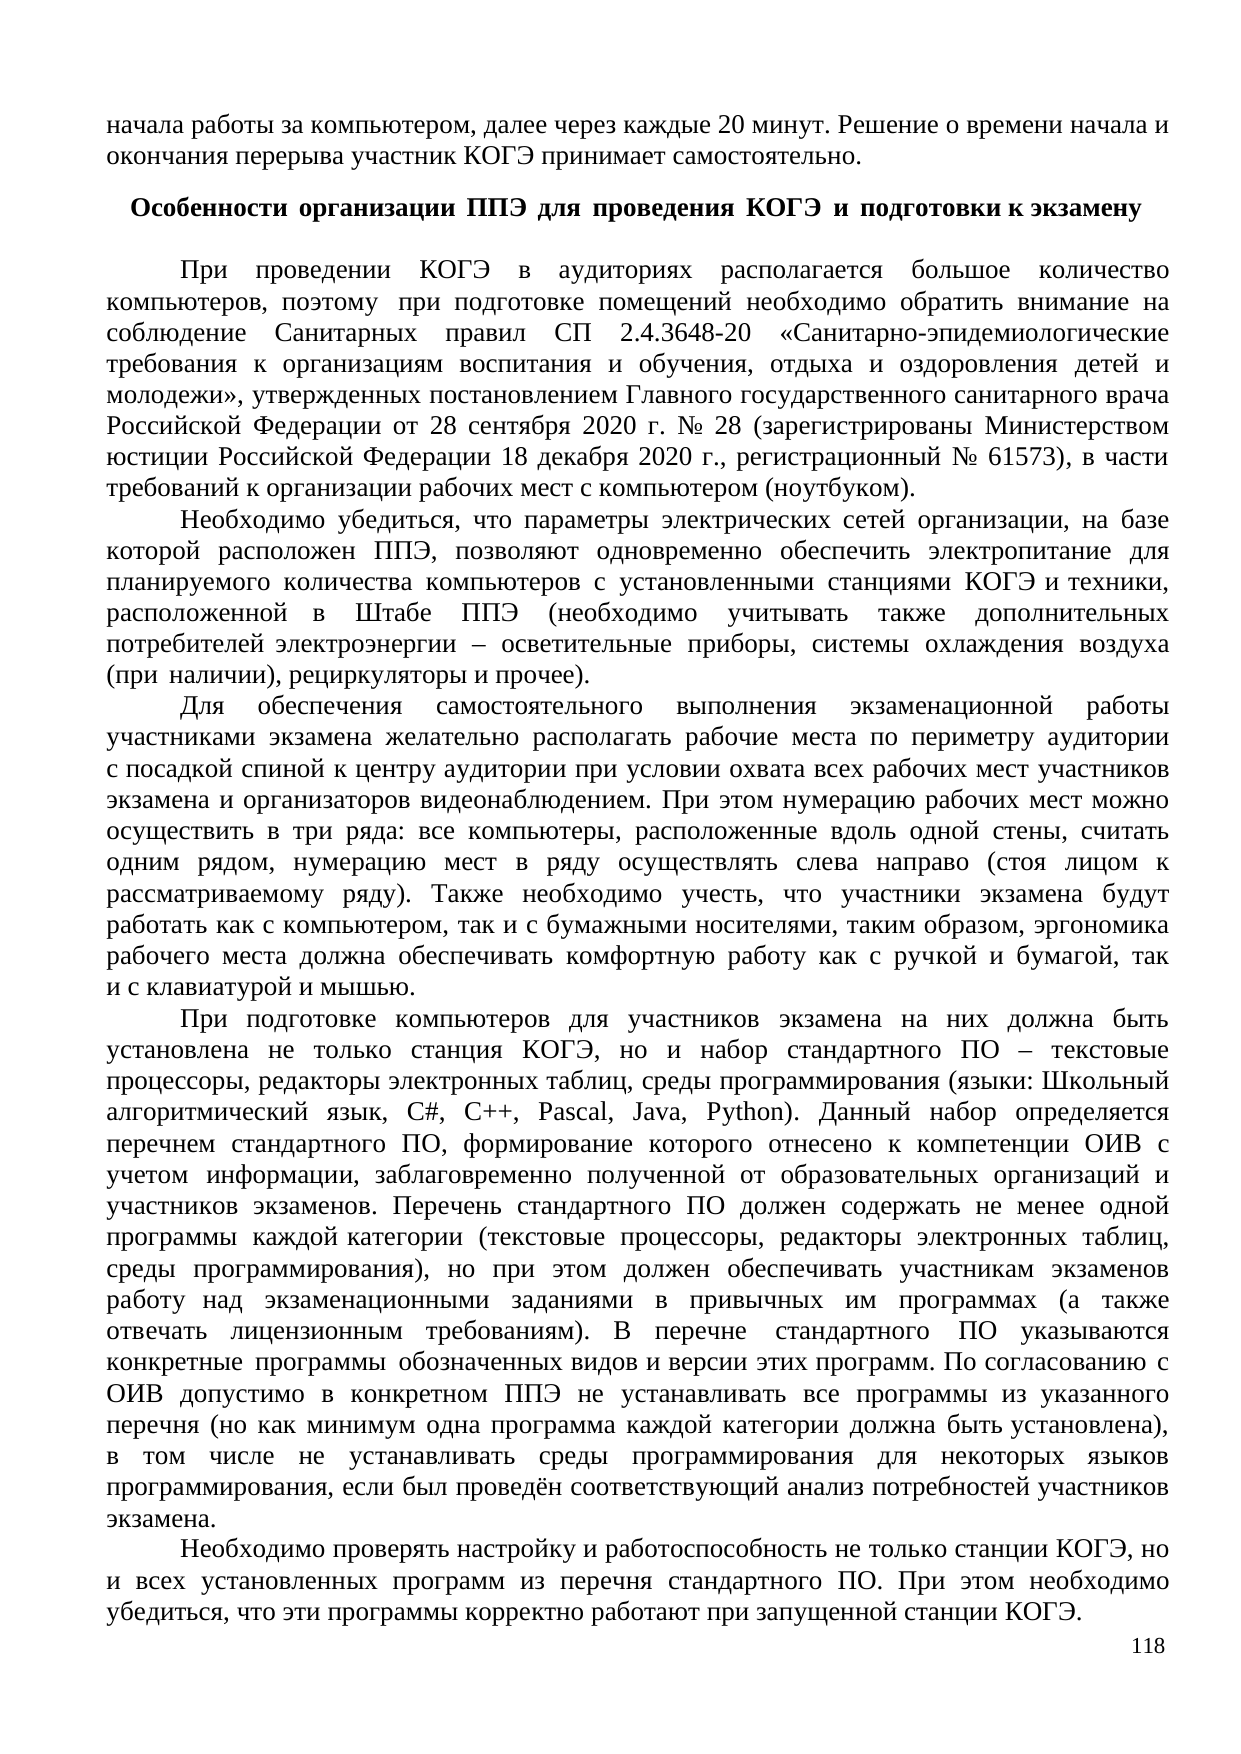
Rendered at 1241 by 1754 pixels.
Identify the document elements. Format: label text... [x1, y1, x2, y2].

text Необходимо убедиться, что параметры электрических сетей организации, на базе которой расположен ППЭ, позволяют одновременно обеспечить электропитание для планируемого количества компьютеров с установленными станциями КОГЭ и техники, расположенной в Штабе ППЭ (необходимо учитывать также дополнительных потребителей электроэнергии – осветительные приборы, системы охлаждения воздуха (при наличии), рециркуляторы и прочее). [106, 503, 1169, 689]
text Особенности организации ППЭ для проведения КОГЭ и подготовки к экзамену [106, 191, 1165, 222]
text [106, 108, 1169, 170]
text При подготовке компьютеров для участников экзамена на них должна быть установлена не только станция КОГЭ, но и набор стандартного ПО – текстовые процессоры, редакторы электронных таблиц, среды программирования (языки: Школьный алгоритмический язык, С#, C++, Pascal, Java, Python). Данный набор определяется перечнем стандартного ПО, формирование которого отнесено к компетенции ОИВ с учетом информации, заблаговременно полученной от образовательных организаций и участников экзаменов. Перечень стандартного ПО должен содержать не менее одной программы каждой категории (текстовые процессоры, редакторы электронных таблиц, среды программирования), но при этом должен обеспечивать участникам экзаменов работу над экзаменационными заданиями в привычных им программах (а также отвечать лицензионным требованиям). В перечне стандартного ПО указываются конкретные программы обозначенных видов и версии этих программ. По согласованию с ОИВ допустимо в конкретном ППЭ не устанавливать все программы из указанного перечня (но как минимум одна программа каждой категории должна быть установлена), в том числе не устанавливать среды программирования для некоторых языков программирования, если был проведён соответствующий анализ потребностей участников экзамена. [106, 1002, 1169, 1533]
text Для обеспечения самостоятельного выполнения экзаменационной работы участниками экзамена желательно располагать рабочие места по периметру аудитории с посадкой спиной к центру аудитории при условии охвата всех рабочих мест участников экзамена и организаторов видеонаблюдением. При этом нумерацию рабочих мест можно осуществить в три ряда: все компьютеры, расположенные вдоль одной стены, считать одним рядом, нумерацию мест в ряду осуществлять слева направо (стоя лицом к рассматриваемому ряду). Также необходимо учесть, что участники экзамена будут работать как с компьютером, так и с бумажными носителями, таким образом, эргономика рабочего места должна обеспечивать комфортную работу как с ручкой и бумагой, так и с клавиатурой и мышью. [106, 689, 1169, 1002]
text Необходимо проверять настройку и работоспособность не только станции КОГЭ, но и всех установленных программ из перечня стандартного ПО. При этом необходимо убедиться, что эти программы корректно работают при запущенной станции КОГЭ. [106, 1533, 1169, 1626]
text При проведении КОГЭ в аудиториях располагается большое количество компьютеров, поэтому при подготовке помещений необходимо обратить внимание на соблюдение Санитарных правил СП 2.4.3648-20 «Санитарно-эпидемиологические требования к организациям воспитания и обучения, отдыха и оздоровления детей и молодежи», утвержденных постановлением Главного государственного санитарного врача Российской Федерации от 28 сентября 2020 г. № 28 (зарегистрированы Министерством юстиции Российской Федерации 18 декабря 2020 г., регистрационный № 61573), в части требований к организации рабочих мест с компьютером (ноутбуком). [106, 253, 1169, 503]
